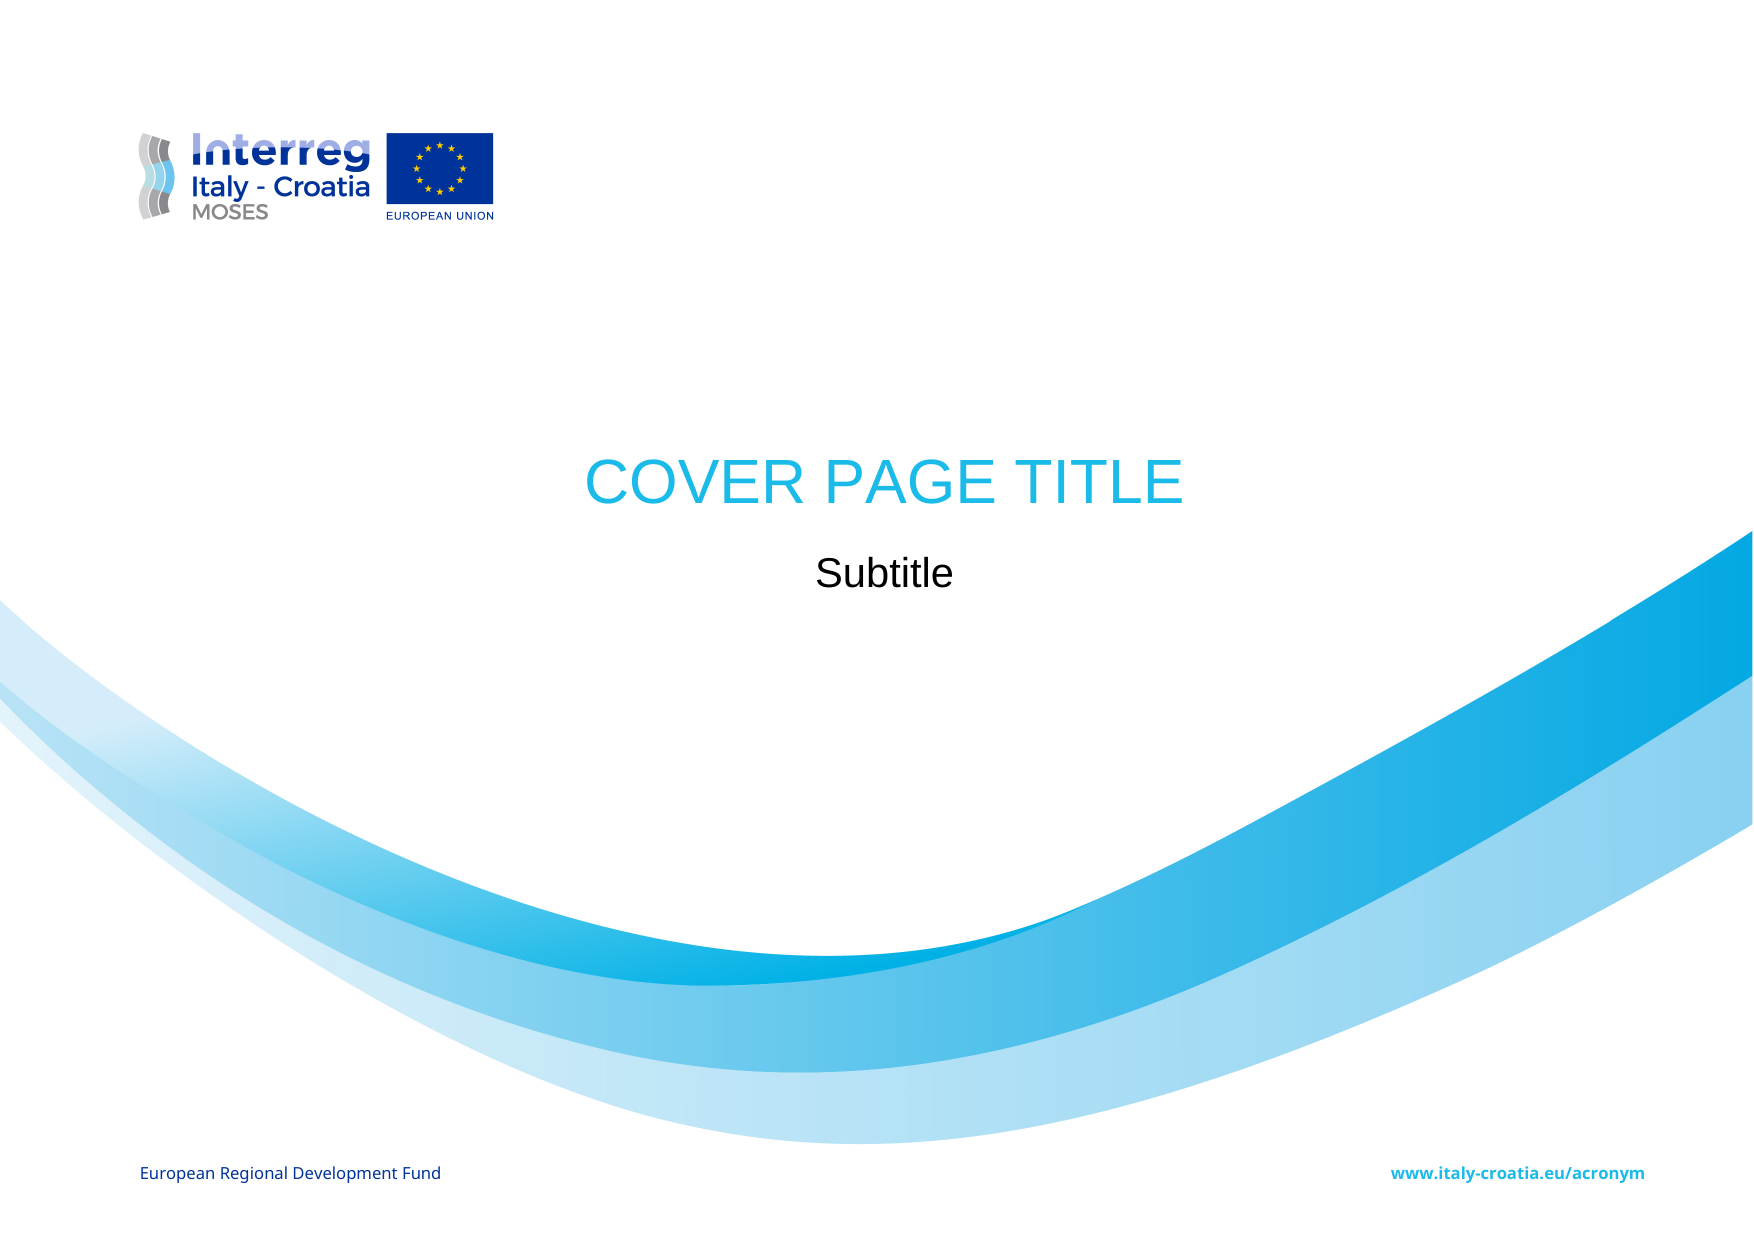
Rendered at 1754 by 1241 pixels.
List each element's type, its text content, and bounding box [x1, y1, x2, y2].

text COVER PAGE TITLE [154, 280, 1614, 517]
picture [0, 0, 1753, 1241]
text Subtitle [154, 549, 1614, 597]
